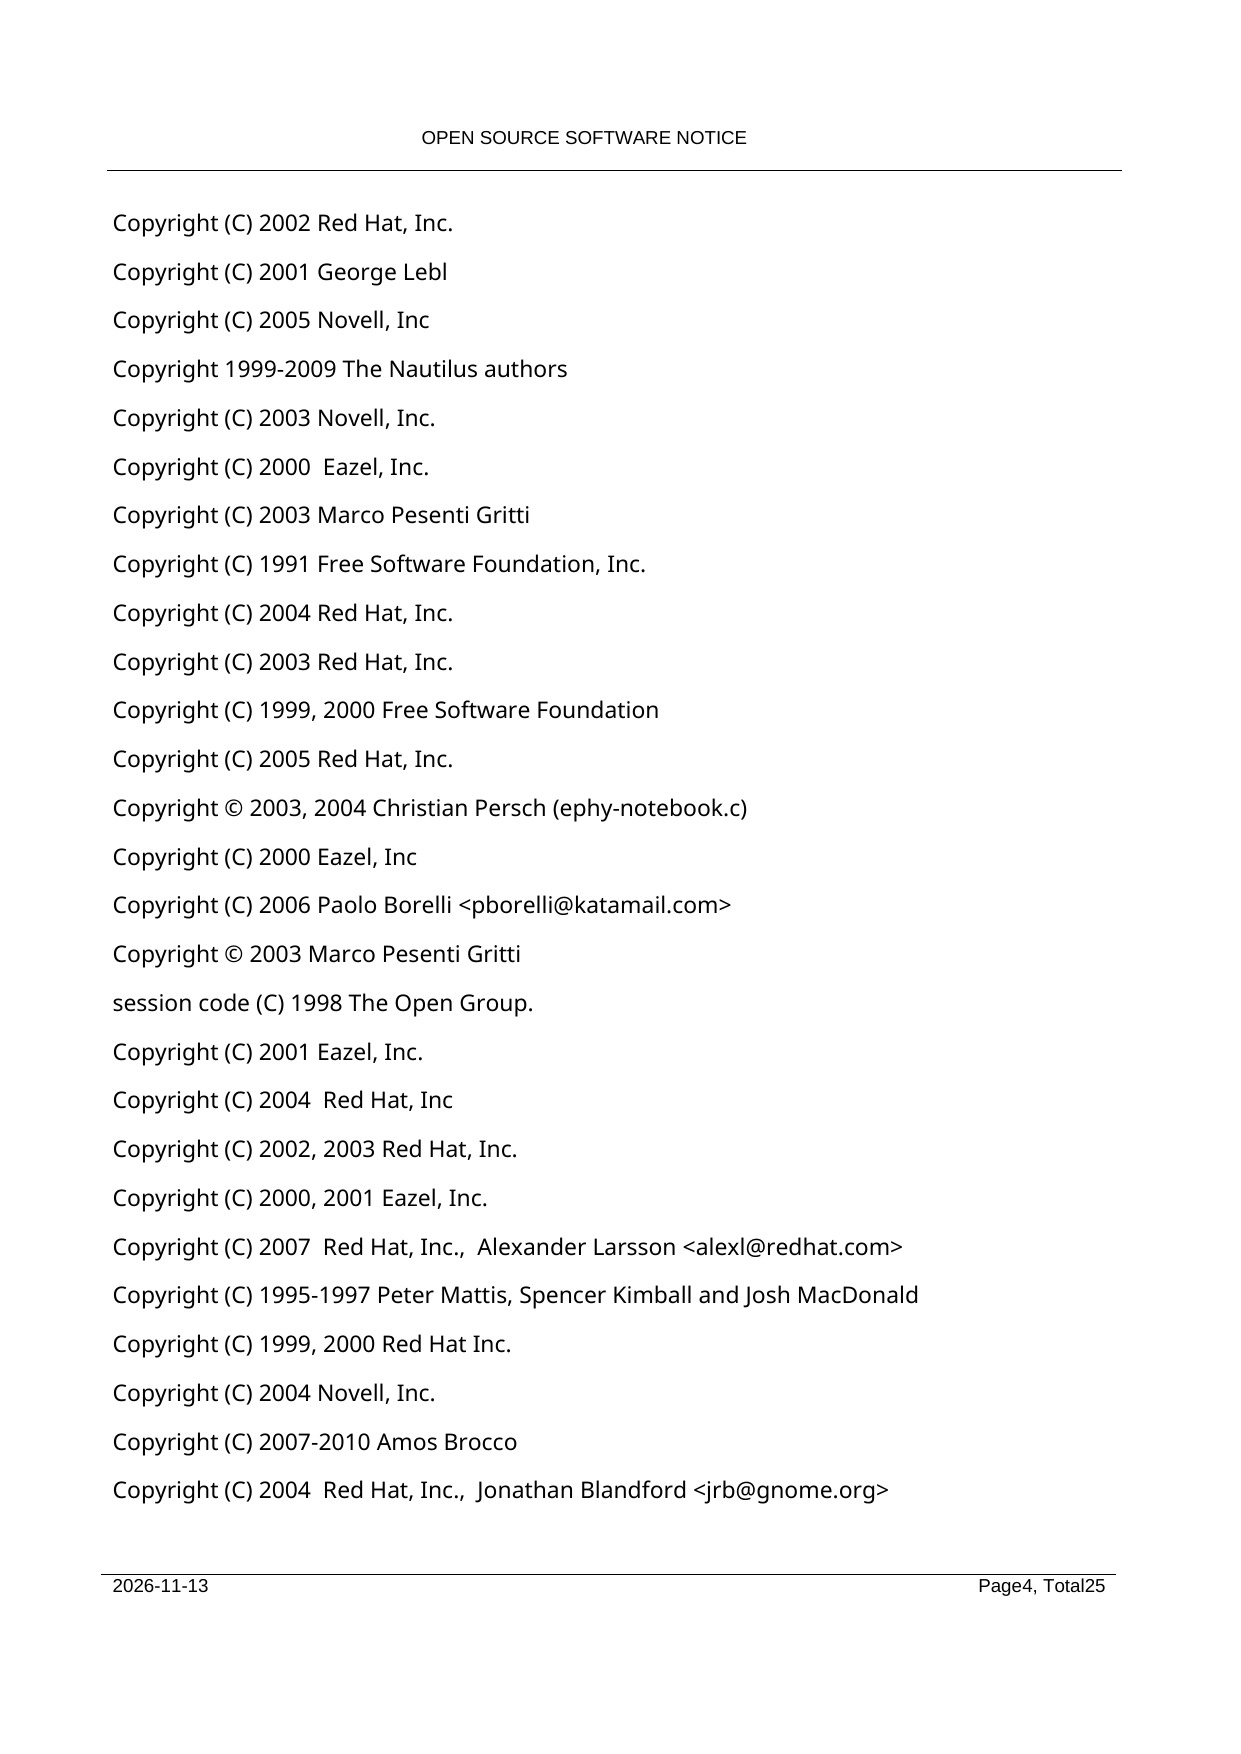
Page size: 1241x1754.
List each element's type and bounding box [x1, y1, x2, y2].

text [112, 206, 1128, 1555]
